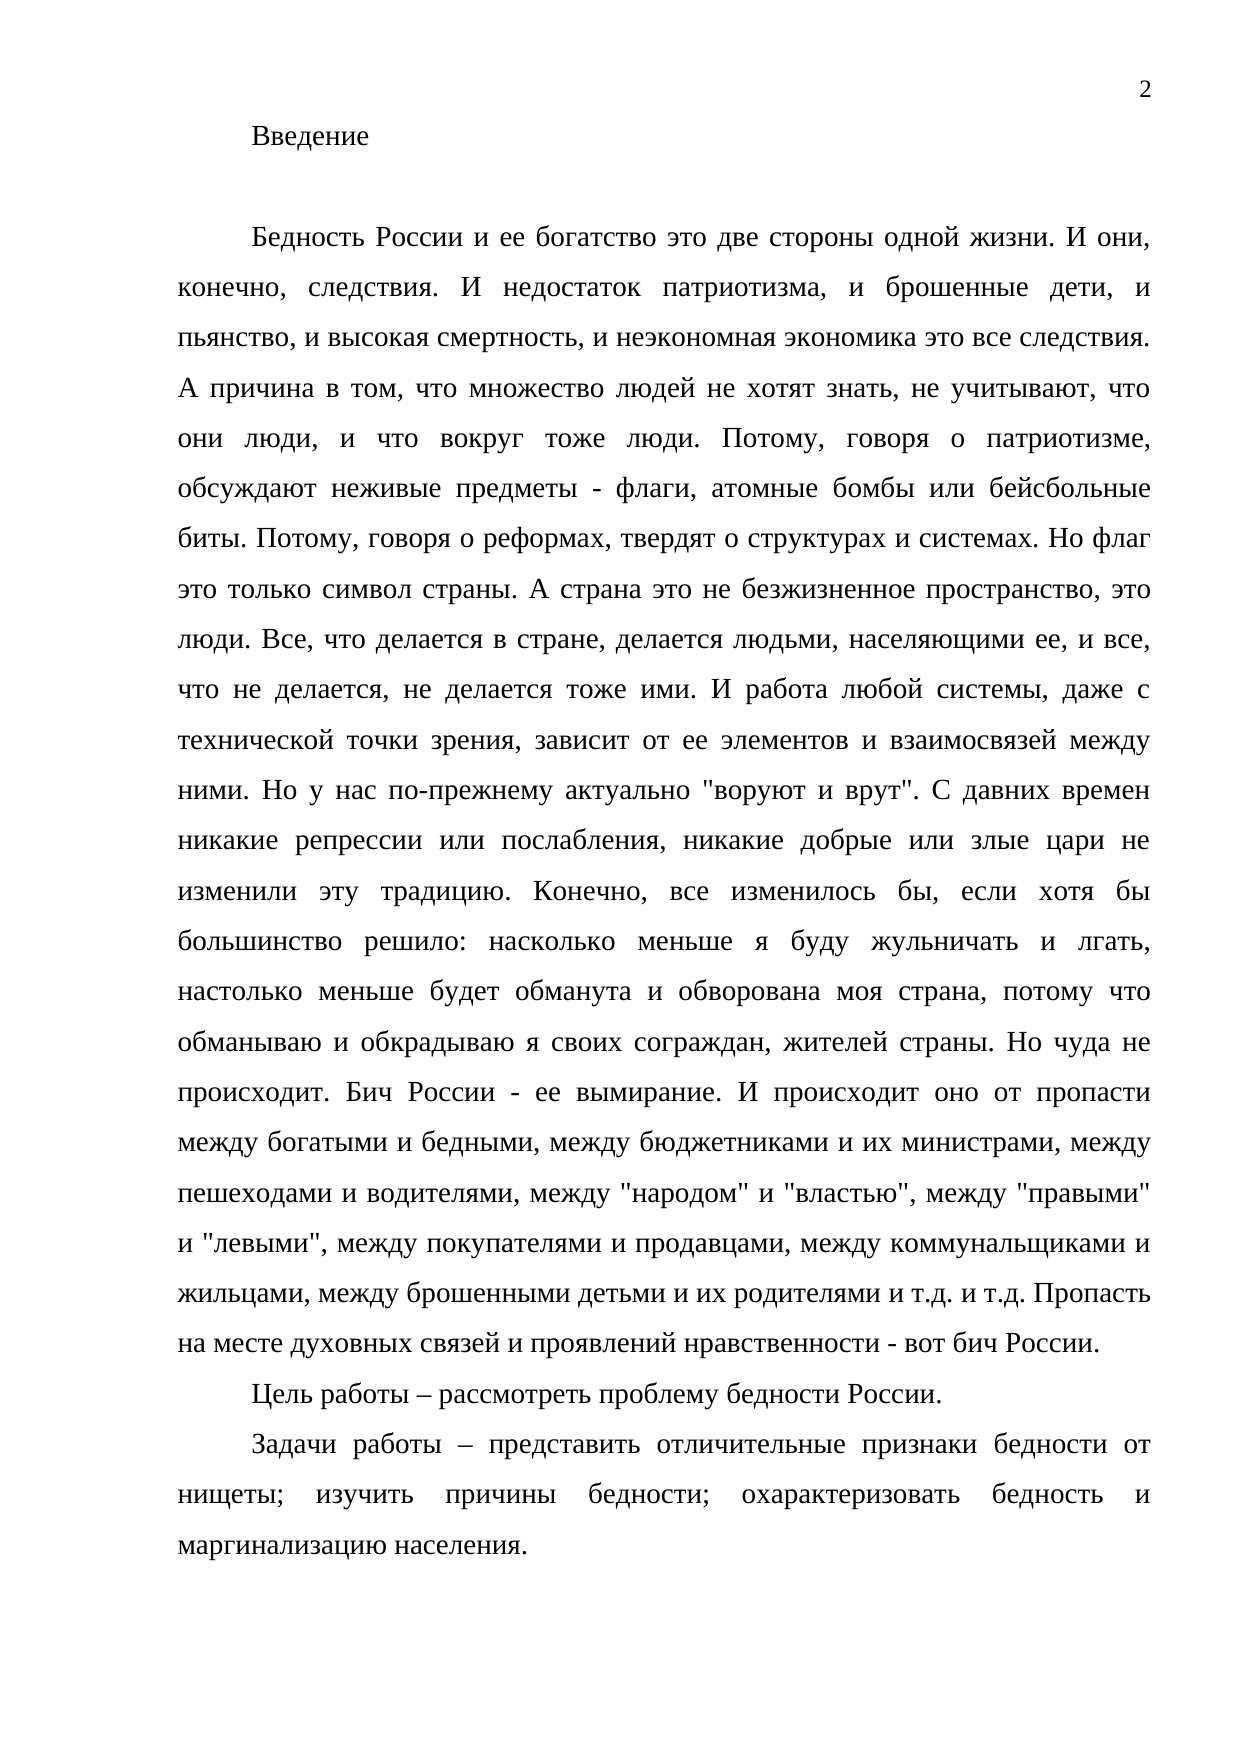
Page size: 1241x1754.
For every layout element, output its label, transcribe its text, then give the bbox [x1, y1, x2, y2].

text Бедность России и ее богатство это две стороны одной жизни. И они, конечно, следствия. И недостаток патриотизма, и брошенные дети, и пьянство, и высокая смертность, и неэкономная экономика это все следствия. А причина в том, что множество людей не хотят знать, не учитывают, что они люди, и что вокруг тоже люди. Потому, говоря о патриотизме, обсуждают неживые предметы - флаги, атомные бомбы или бейсбольные биты. Потому, говоря о реформах, твердят о структурах и системах. Но флаг это только символ страны. А страна это не безжизненное пространство, это люди. Все, что делается в стране, делается людьми, населяющими ее, и все, что не делается, не делается тоже ими. И работа любой системы, даже с технической точки зрения, зависит от ее элементов и взаимосвязей между ними. Но у нас по-прежнему актуально "воруют и врут". С давних времен никакие репрессии или послабления, никакие добрые или злые цари не изменили эту традицию. Конечно, все изменилось бы, если хотя бы большинство решило: насколько меньше я буду жульничать и лгать, настолько меньше будет обманута и обворована моя страна, потому что обманываю и обкрадываю я своих сограждан, жителей страны. Но чуда не происходит. Бич России - ее вымирание. И происходит оно от пропасти между богатыми и бедными, между бюджетниками и их министрами, между пешеходами и водителями, между "народом" и "властью", между "правыми" и "левыми", между покупателями и продавцами, между коммунальщиками и жильцами, между брошенными детьми и их родителями и т.д. и т.д. Пропасть на месте духовных связей и проявлений нравственности - вот бич России. [177, 219, 1152, 1359]
text Введение [177, 118, 1152, 152]
text Задачи работы – представить отличительные признаки бедности от нищеты; изучить причины бедности; охарактеризовать бедность и маргинализацию населения. [177, 1426, 1152, 1560]
text Цель работы – рассмотреть проблему бедности России. [177, 1376, 1152, 1409]
